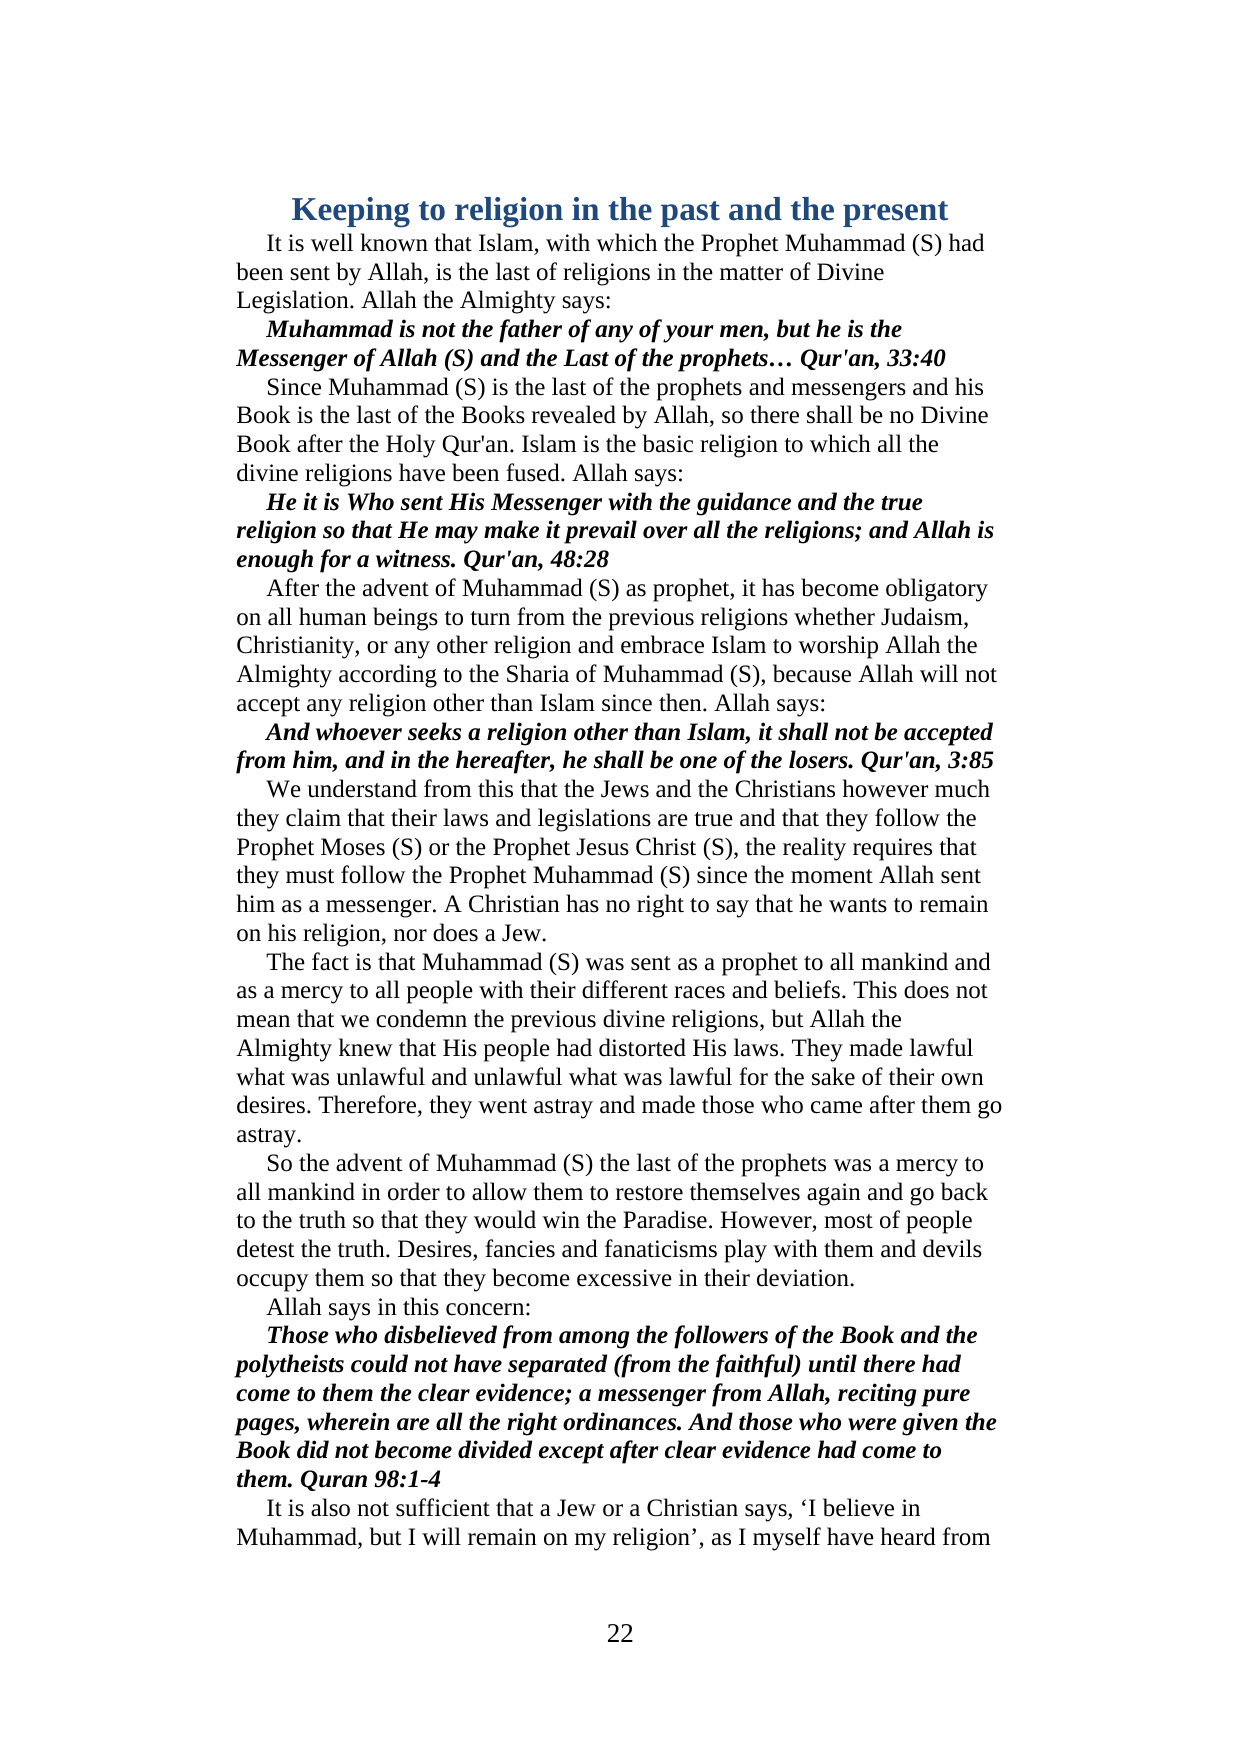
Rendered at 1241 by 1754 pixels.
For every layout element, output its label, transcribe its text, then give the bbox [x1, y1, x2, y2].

text We understand from this that the Jews and the Christians however much they claim that their laws and legislations are true and that they follow the Prophet Moses (S) or the Prophet Jesus Christ (S), the reality requires that they must follow the Prophet Muhammad (S) since the moment Allah sent him as a messenger. A Christian has no right to say that he wants to remain on his religion, nor does a Jew. [236, 774, 1004, 947]
text The fact is that Muhammad (S) was sent as a prophet to all mankind and as a mercy to all people with their different races and beliefs. This does not mean that we condemn the previous divine religions, but Allah the Almighty knew that His people had distorted His laws. They made lawful what was unlawful and unlawful what was lawful for the sake of their own desires. Therefore, they went astray and made those who came after them go astray. [236, 947, 1004, 1148]
text Allah says in this concern: [236, 1292, 1004, 1321]
text So the advent of Muhammad (S) the last of the prophets was a mercy to all mankind in order to allow them to restore themselves again and go back to the truth so that they would win the Paradise. However, most of people detest the truth. Desires, fancies and fanaticisms play with them and devils occupy them so that they become excessive in their deviation. [236, 1148, 1004, 1292]
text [236, 1493, 1004, 1551]
text He it is Who sent His Messenger with the guidance and the true religion so that He may make it prevail over all the religions; and Allah is enough for a witness. Qur'an, 48:28 [236, 487, 1004, 573]
text It is well known that Islam, with which the Prophet Muhammad (S) had been sent by Allah, is the last of religions in the matter of Divine Legislation. Allah the Almighty says: [236, 228, 1004, 314]
subtitle Keeping to religion in the past and the present [236, 190, 1004, 228]
text And whoever seeks a religion other than Islam, it shall not be accepted from him, and in the hereafter, he shall be one of the losers. Qur'an, 3:85 [236, 717, 1004, 774]
text Since Muhammad (S) is the last of the prophets and messengers and his Book is the last of the Books revealed by Allah, so there shall be no Divine Book after the Holy Qur'an. Islam is the basic religion to which all the divine religions have been fused. Allah says: [236, 372, 1004, 487]
text Muhammad is not the father of any of your men, but he is the Messenger of Allah (S) and the Last of the prophets… Qur'an, 33:40 [236, 314, 1004, 372]
text Those who disbelieved from among the followers of the Book and the polytheists could not have separated (from the faithful) until there had come to them the clear evidence; a messenger from Allah, reciting pure pages, wherein are all the right ordinances. And those who were given the Book did not become divided except after clear evidence had come to them. Quran 98:1-4 [236, 1321, 1004, 1493]
text After the advent of Muhammad (S) as prophet, it has become obligatory on all human beings to turn from the previous religions whether Judaism, Christianity, or any other religion and embrace Islam to worship Allah the Almighty according to the Sharia of Muhammad (S), because Allah will not accept any religion other than Islam since then. Allah says: [236, 573, 1004, 717]
